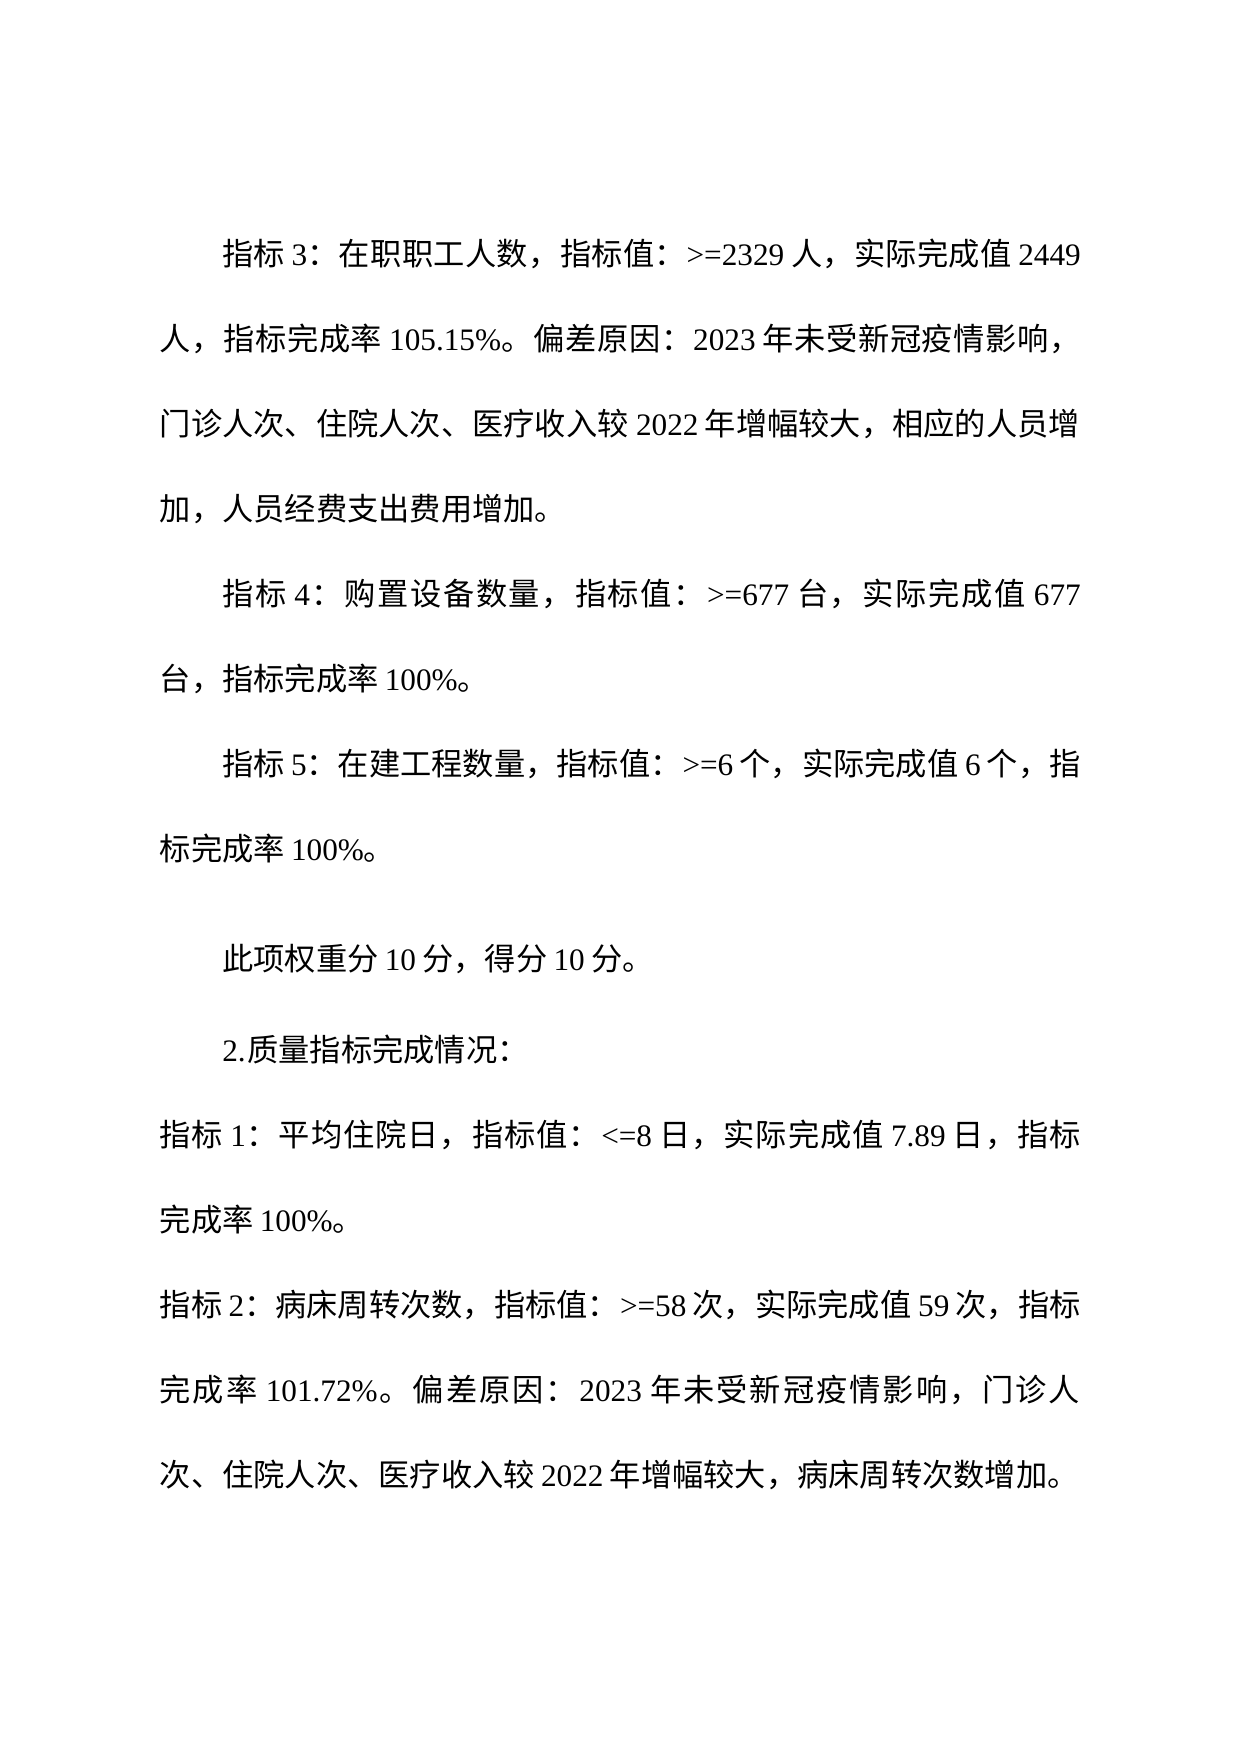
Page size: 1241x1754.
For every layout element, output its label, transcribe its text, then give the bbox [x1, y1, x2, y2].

list 指标2：病床周转次数，指标值：>=58次，实际完成值59次，指标完成率101.72%。偏差原因：2023年未受新冠疫情影响，门诊人次、住院人次、医疗收入较2022年增幅较大，病床周转次数增加。 [159, 1260, 1081, 1515]
list 指标4：购置设备数量，指标值：>=677台，实际完成值677台，指标完成率100%。 [159, 549, 1081, 719]
title 此项权重分10分，得分10分。 [159, 914, 1081, 999]
list 指标1：平均住院日，指标值：<=8日，实际完成值7.89日，指标完成率100%。 [159, 1090, 1081, 1260]
list 指标3：在职职工人数，指标值：>=2329人，实际完成值2449人，指标完成率105.15%。偏差原因：2023年未受新冠疫情影响，门诊人次、住院人次、医疗收入较2022年增幅较大，相应的人员增加，人员经费支出费用增加。 [159, 209, 1081, 549]
list 质量指标完成情况： [159, 1005, 1081, 1090]
list 指标5：在建工程数量，指标值：>=6个，实际完成值6个，指标完成率100%。 [159, 719, 1081, 889]
